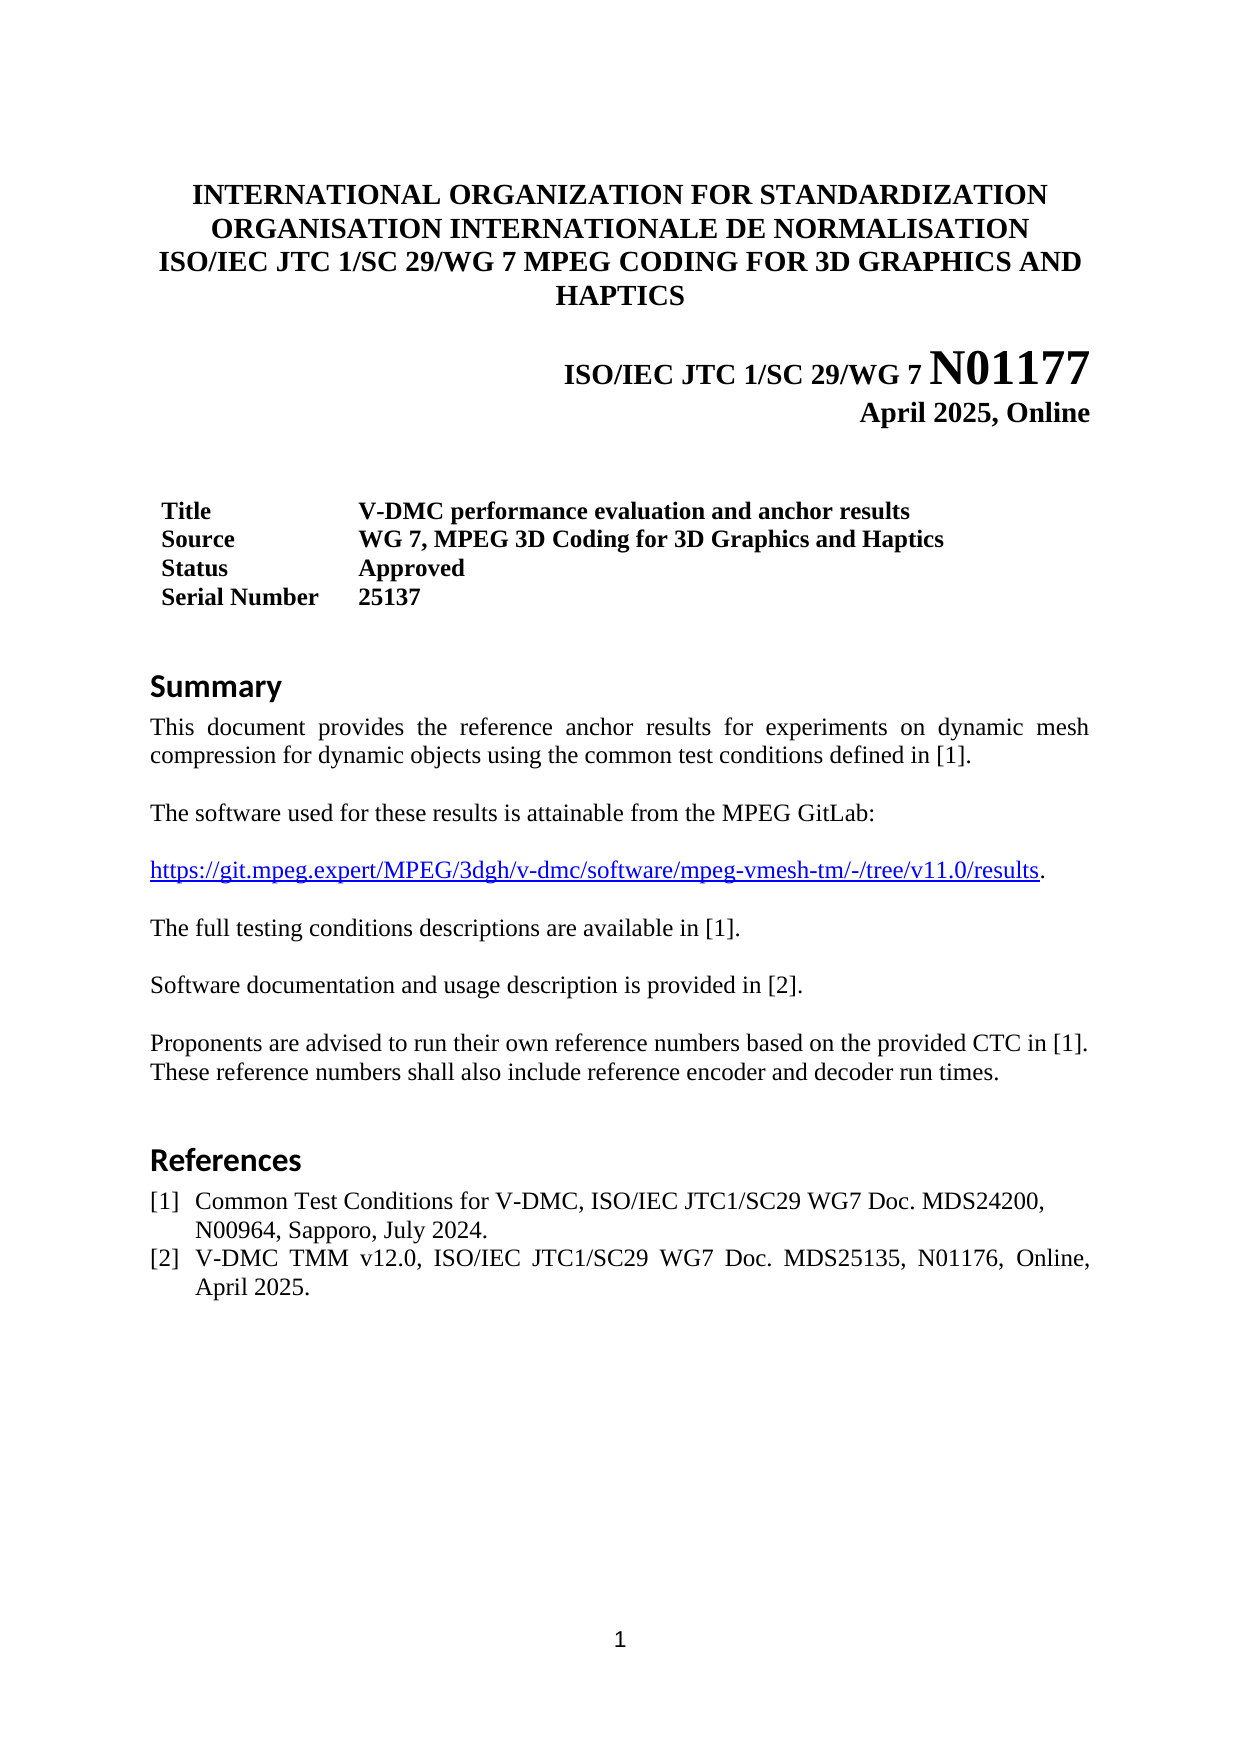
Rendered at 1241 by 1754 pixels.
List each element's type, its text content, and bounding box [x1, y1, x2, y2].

table_header V-DMC performance evaluation and anchor results [347, 496, 1209, 524]
table_cell Source [150, 525, 347, 553]
text April 2025, Online [150, 395, 1090, 429]
text [2] V-DMC TMM v12.0, ISO/IEC JTC1/SC29 WG7 Doc. MDS25135, N01176, Online, April 2025. [150, 1243, 1090, 1301]
table_cell WG 7, MPEG 3D Coding for 3D Graphics and Haptics [347, 525, 1209, 553]
text References [150, 1139, 1090, 1180]
text The software used for these results is attainable from the MPEG GitLab: [150, 798, 1090, 827]
table_cell Approved [347, 553, 1209, 582]
text Proponents are advised to run their own reference numbers based on the provided CTC in [1]. These reference numbers shall also include reference encoder and decoder run times. [150, 1028, 1090, 1085]
text Summary [150, 664, 1090, 705]
text This document provides the reference anchor results for experiments on dynamic mesh compression for dynamic objects using the common test conditions defined in [1]. [150, 712, 1090, 769]
text ISO/IEC JTC 1/SC 29/WG 7 MPEG Coding for 3D Graphics and haptics [150, 244, 1090, 311]
text [1] Common Test Conditions for V-DMC, ISO/IEC JTC1/SC29 WG7 Doc. MDS24200, N00964, Sapporo, July 2024. [150, 1186, 1090, 1243]
text INTERNATIONAL ORGANIZATION FOR STANDARDIZATION [150, 177, 1090, 211]
text https://git.mpeg.expert/MPEG/3dgh/v-dmc/software/mpeg-vmesh-tm/-/tree/v11.0/results.​​​ [150, 855, 1090, 884]
text ISO/IEC JTC 1/SC 29/WG 7 N01177 [150, 338, 1090, 395]
table_cell 25137 [347, 582, 1209, 611]
table_header Title [150, 496, 347, 524]
text ORGANISATION INTERNATIONALE DE NORMALISATION [150, 211, 1090, 244]
table_cell Serial Number [150, 582, 347, 611]
text The full testing conditions descriptions are available in [1]. Software documentation and usage description is provided in [2]. [150, 913, 1090, 999]
table_cell Status [150, 553, 347, 582]
